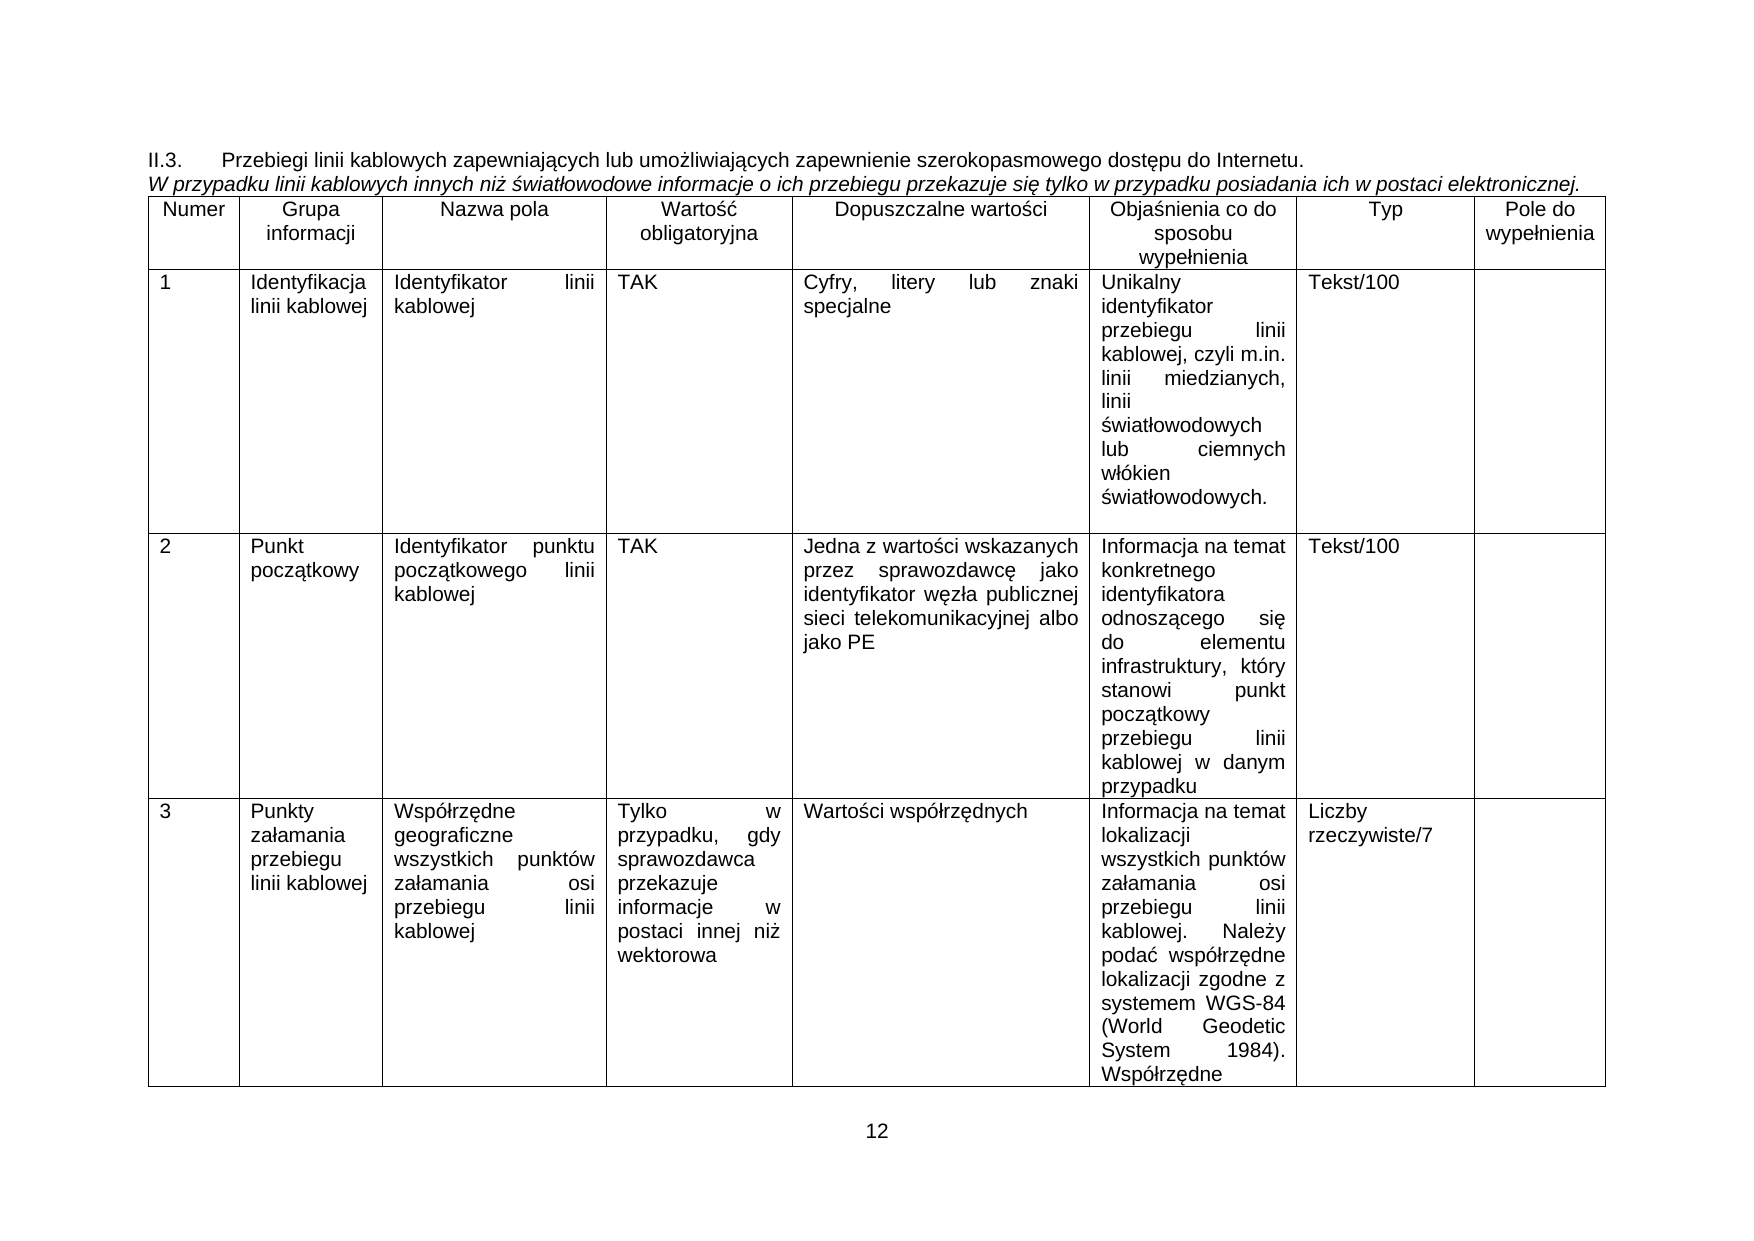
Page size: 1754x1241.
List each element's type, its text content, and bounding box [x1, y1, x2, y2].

table_cell Identyfikacja linii kablowej [240, 270, 382, 533]
table_cell 3 [149, 799, 239, 1086]
table_cell Jedna z wartości wskazanych przez sprawozdawcę jako identyfikator węzła publicznej sieci telekomunikacyjnej albo jako PE [793, 534, 1089, 798]
table_header Numer [149, 197, 239, 268]
table_cell TAK [607, 534, 792, 798]
table_header Wartość obligatoryjna [607, 197, 792, 268]
table_cell [1475, 534, 1605, 798]
table_cell TAK [607, 270, 792, 533]
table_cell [383, 799, 606, 1086]
table_header Dopuszczalne wartości [793, 197, 1089, 268]
table_cell Identyfikator linii kablowej [383, 270, 606, 533]
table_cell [607, 799, 792, 1086]
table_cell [793, 799, 1089, 1086]
table_header Typ [1297, 197, 1474, 268]
table_cell [1475, 799, 1605, 1086]
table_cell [240, 799, 382, 1086]
table_cell Punkt początkowy [240, 534, 382, 798]
table_header Grupa informacji [240, 197, 382, 268]
table_header Pole do wypełnienia [1475, 197, 1605, 268]
table_cell Tekst/100 [1297, 270, 1474, 533]
table_cell 1 [149, 270, 239, 533]
table_cell 2 [149, 534, 239, 798]
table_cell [1297, 799, 1474, 1086]
table_cell Tekst/100 [1297, 534, 1474, 798]
table_cell [1475, 270, 1605, 533]
table_cell Unikalny identyfikator przebiegu linii kablowej, czyli m.in. linii miedzianych, linii światłowodowych lub ciemnych włókien światłowodowych. [1090, 270, 1296, 533]
text II.3. Przebiegi linii kablowych zapewniających lub umożliwiających zapewnienie szerokopasmowego dostępu do Internetu. [148, 148, 1606, 172]
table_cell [1090, 799, 1296, 1086]
table_header Nazwa pola [383, 197, 606, 268]
table_cell Cyfry, litery lub znaki specjalne [793, 270, 1089, 533]
table_cell Informacja na temat konkretnego identyfikatora odnoszącego się do elementu infrastruktury, który stanowi punkt początkowy przebiegu linii kablowej w danym przypadku [1090, 534, 1296, 798]
table_header Objaśnienia co do sposobu wypełnienia [1090, 197, 1296, 268]
text W przypadku linii kablowych innych niż światłowodowe informacje o ich przebiegu przekazuje się tylko w przypadku posiadania ich w postaci elektronicznej. [148, 172, 1606, 196]
table_cell Identyfikator punktu początkowego linii kablowej [383, 534, 606, 798]
